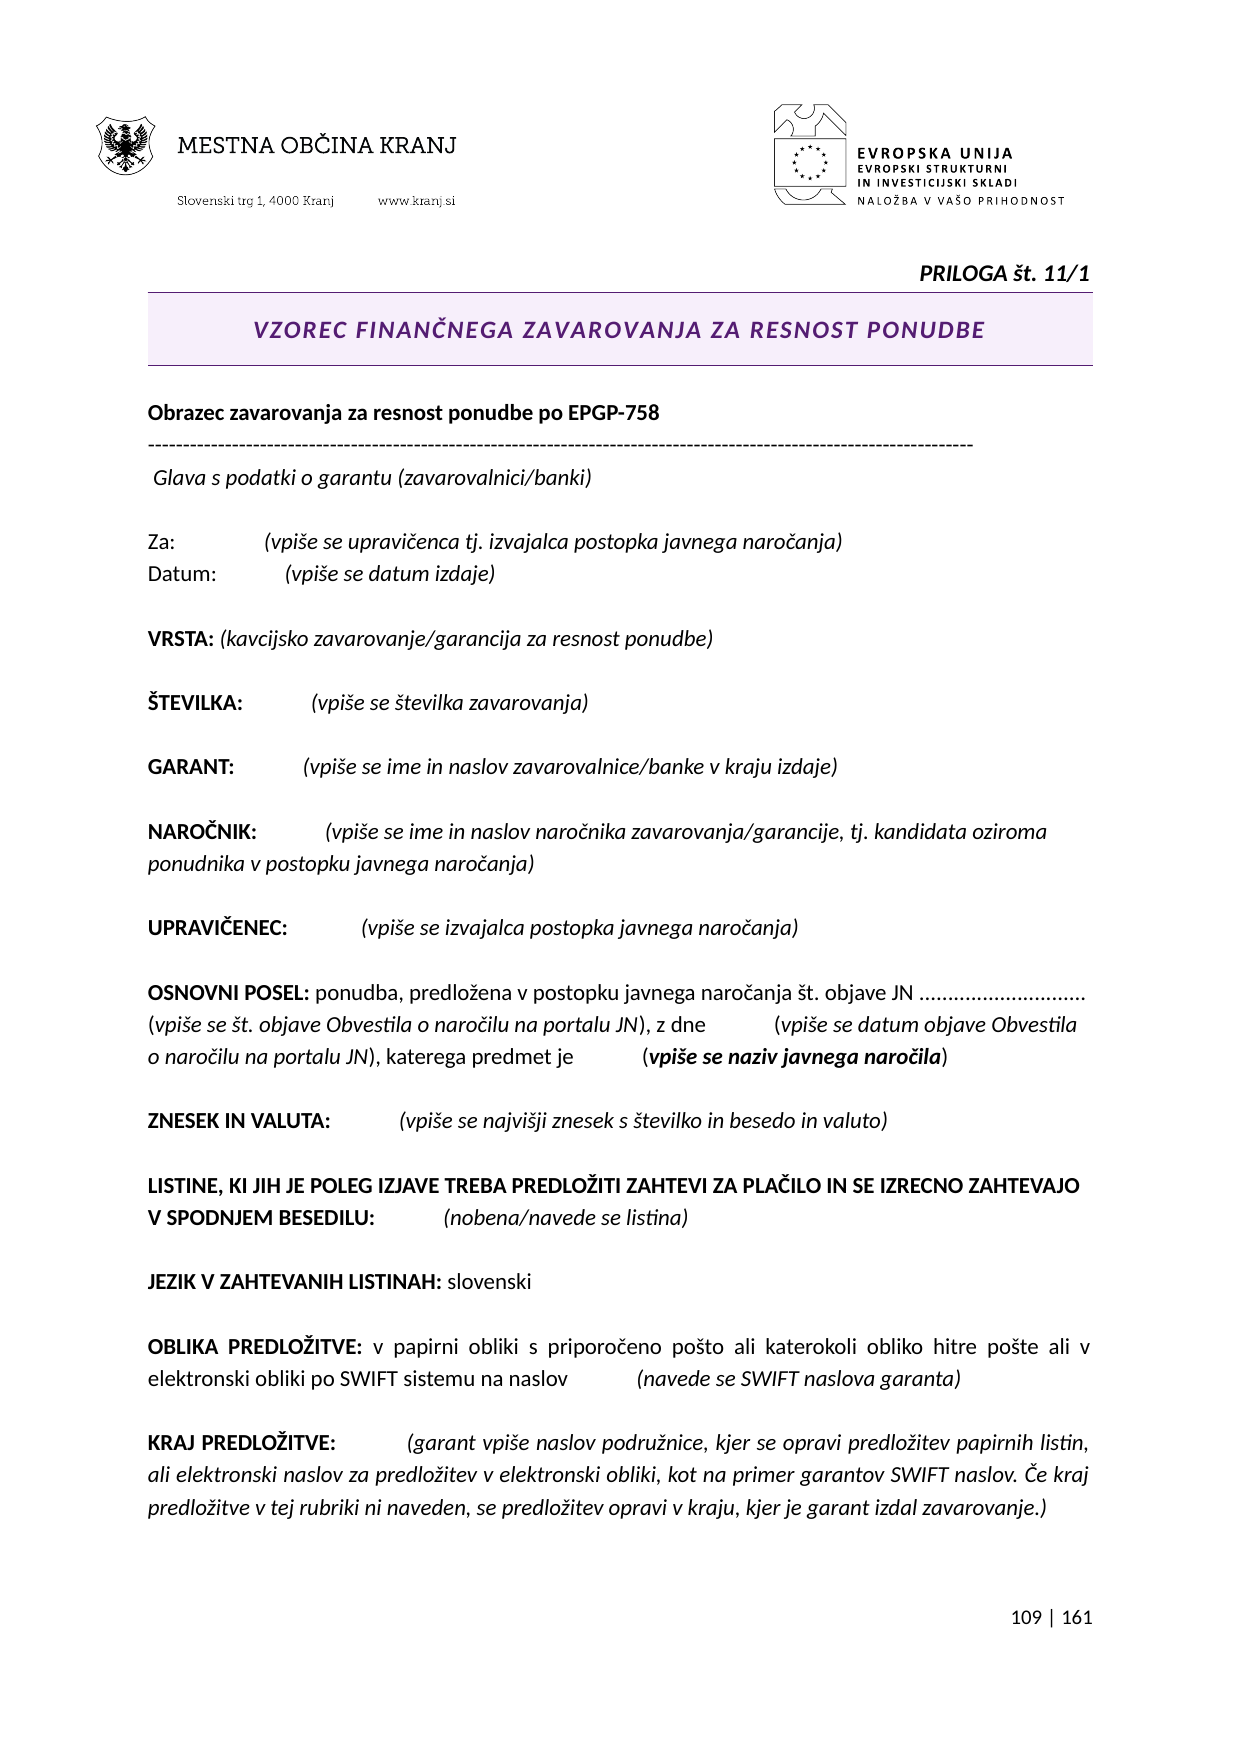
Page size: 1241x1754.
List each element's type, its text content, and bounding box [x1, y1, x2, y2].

text ZNESEK IN VALUTA: (vpiše se najvišji znesek s številko in besedo in valuto) [148, 1106, 1093, 1134]
text Obrazec zavarovanja za resnost ponudbe po EPGP-758 [148, 398, 1093, 426]
text Glava s podatki o garantu (zavarovalnici/banki) [148, 463, 1093, 491]
text VZOREC FINANČNEGA ZAVAROVANJA ZA RESNOST PONUDBE [148, 293, 1093, 365]
text ---------------------------------------------------------------------------------------------------------------------- [148, 431, 1093, 458]
text OSNOVNI POSEL: ponudba, predložena v postopku javnega naročanja št. objave JN ............................. (vpiše se št. objave Obvestila o naročilu na portalu JN), z dne (vpiše se datum objave Obvestila o naročilu na portalu JN), katerega predmet je (vpiše se naziv javnega naročila) [148, 978, 1093, 1070]
text NAROČNIK: (vpiše se ime in naslov naročnika zavarovanja/garancije, tj. kandidata oziroma ponudnika v postopku javnega naročanja) [148, 817, 1093, 877]
text OBLIKA PREDLOŽITVE: v papirni obliki s priporočeno pošto ali katerokoli obliko hitre pošte ali v elektronski obliki po SWIFT sistemu na naslov (navede se SWIFT naslova garanta) [148, 1332, 1093, 1392]
text UPRAVIČENEC: (vpiše se izvajalca postopka javnega naročanja) [148, 913, 1093, 941]
text JEZIK V ZAHTEVANIH LISTINAH: slovenski [148, 1267, 1093, 1295]
text KRAJ PREDLOŽITVE: (garant vpiše naslov podružnice, kjer se opravi predložitev papirnih listin, ali elektronski naslov za predložitev v elektronski obliki, kot na primer garantov SWIFT naslov. Če kraj predložitve v tej rubriki ni naveden, se predložitev opravi v kraju, kjer je garant izdal zavarovanje.) [148, 1428, 1093, 1521]
picture [0, 1, 1241, 264]
text LISTINE, KI JIH JE POLEG IZJAVE TREBA PREDLOŽITI ZAHTEVI ZA PLAČILO IN SE IZRECNO ZAHTEVAJO V SPODNJEM BESEDILU: (nobena/navede se listina) [148, 1171, 1093, 1231]
text VRSTA: (kavcijsko zavarovanje/garancija za resnost ponudbe) [148, 624, 1093, 652]
text GARANT: (vpiše se ime in naslov zavarovalnice/banke v kraju izdaje) [148, 752, 1093, 780]
text PRILOGA št. 11/1 [148, 258, 1092, 287]
text Datum: (vpiše se datum izdaje) [148, 559, 1093, 587]
text Za: (vpiše se upravičenca tj. izvajalca postopka javnega naročanja) [148, 527, 1093, 555]
text ŠTEVILKA: (vpiše se številka zavarovanja) [148, 688, 1093, 716]
